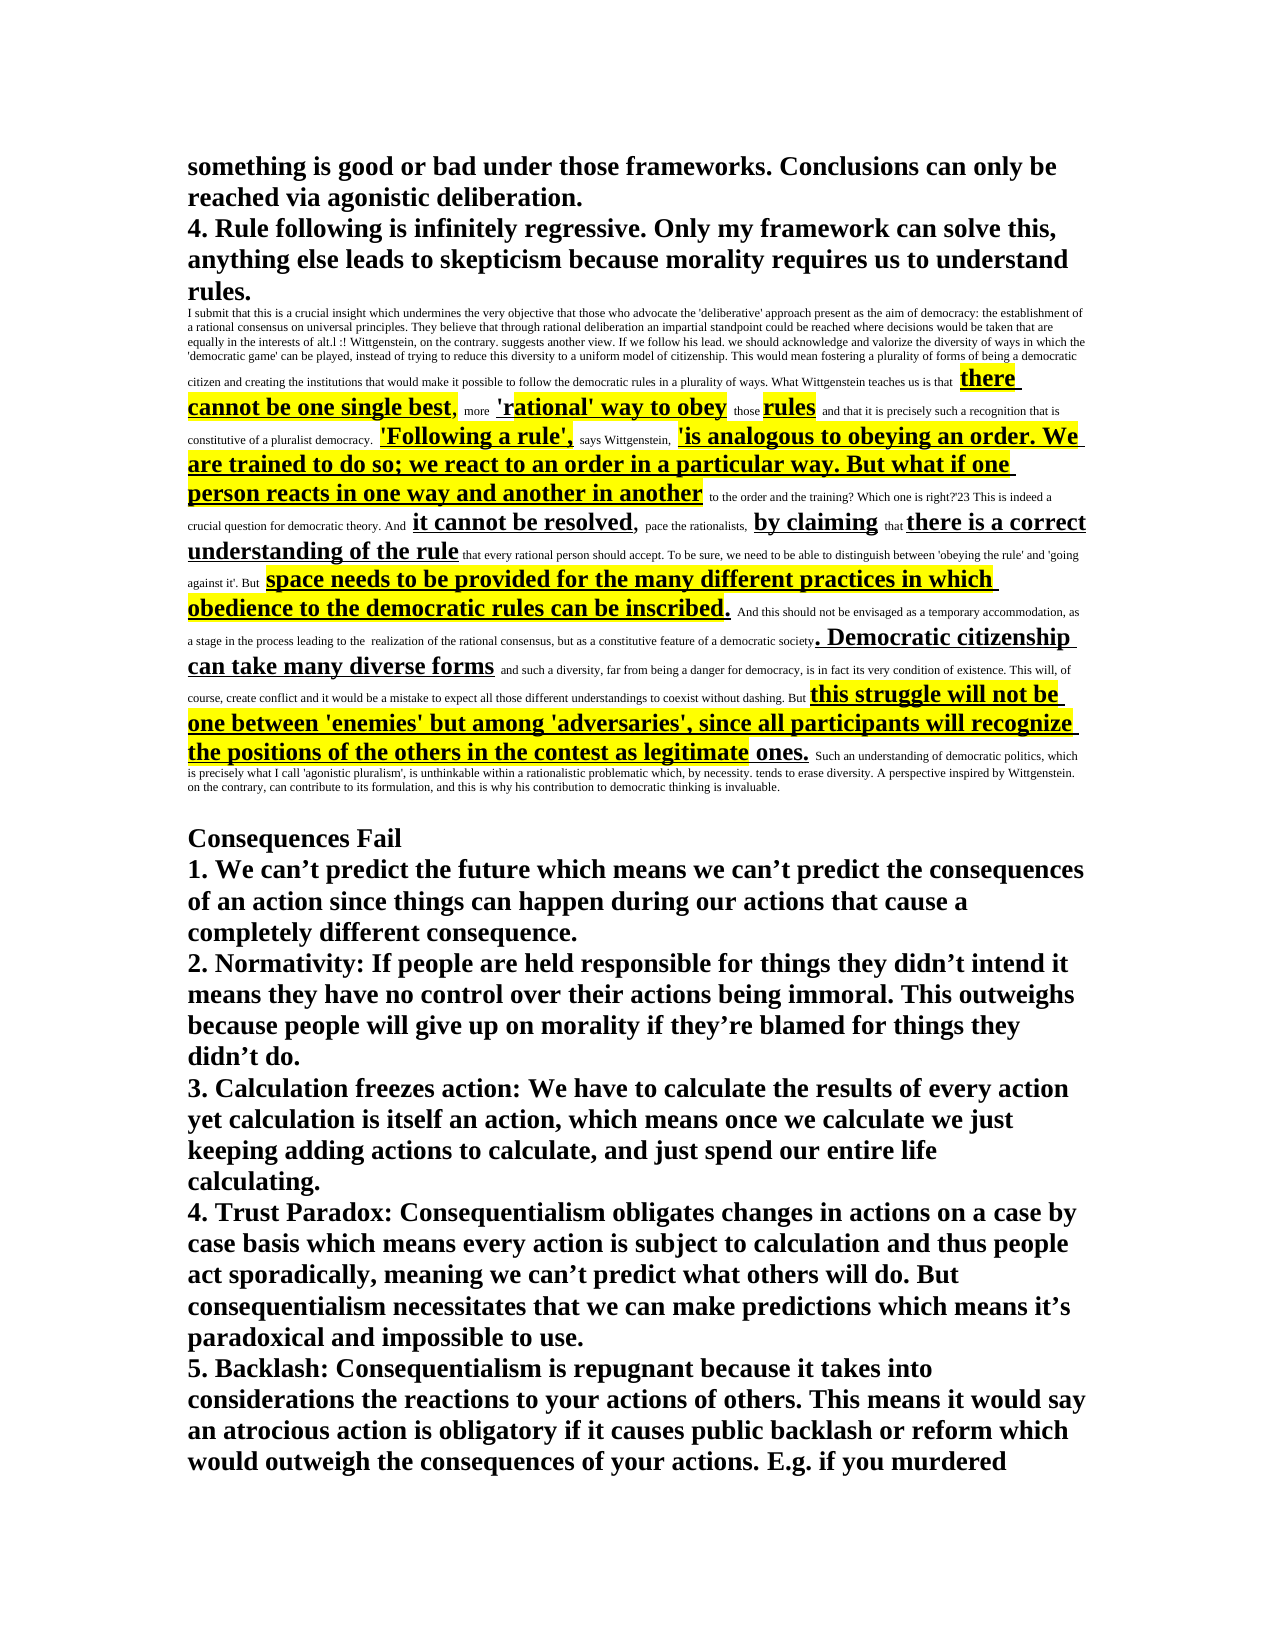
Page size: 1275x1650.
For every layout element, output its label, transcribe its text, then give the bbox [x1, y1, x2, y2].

text Consequences Fail [187, 822, 1087, 854]
text 4. Rule following is infinitely regressive. Only my framework can solve this, anything else leads to skepticism because morality requires us to understand rules. [187, 212, 1087, 306]
text 4. Trust Paradox: Consequentialism obligates changes in actions on a case by case basis which means every action is subject to calculation and thus people act sporadically, meaning we can’t predict what others will do. But consequentialism necessitates that we can make predictions which means it’s paradoxical and impossible to use. [187, 1196, 1087, 1352]
text 1. We can’t predict the future which means we can’t predict the consequences of an action since things can happen during our actions that cause a completely different consequence. [187, 854, 1087, 947]
text 2. Normativity: If people are held responsible for things they didn’t intend it means they have no control over their actions being immoral. This outweighs because people will give up on morality if they’re blamed for things they didn’t do. [187, 947, 1087, 1072]
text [187, 150, 1087, 212]
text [187, 1352, 1087, 1477]
text I submit that this is a crucial insight which undermines the very objective that those who advocate the 'deliberative' approach present as the aim of democracy: the establishment of a rational consensus on universal principles. They believe that through rational deliberation an impartial standpoint could be reached where decisions would be taken that are equally in the interests of alt.l :! Wittgenstein, on the contrary. suggests another view. If we follow his lead. we should acknowledge and valorize the diversity of ways in which the 'democratic game' can be played, instead of trying to reduce this diversity to a uniform model of citizenship. This would mean fostering a plurality of forms of being a democratic citizen and creating the institutions that would make it possible to follow the democratic rules in a plurality of ways. What Wittgenstein teaches us is that there cannot be one single best, more 'rational' way to obey those rules and that it is precisely such a recognition that is constitutive of a pluralist democracy. 'Following a rule', says Wittgenstein, 'is analogous to obeying an order. We are trained to do so; we react to an order in a particular way. But what if one person reacts in one way and another in another to the order and the training? Which one is right?'23 This is indeed a crucial question for democratic theory. And it cannot be resolved, pace the rationalists, by claiming that there is a correct understanding of the rule that every rational person should accept. To be sure, we need to be able to distinguish between 'obeying the rule' and 'going against it'. But space needs to be provided for the many different practices in which obedience to the democratic rules can be inscribed. And this should not be envisaged as a temporary accommodation, as a stage in the process leading to the realization of the rational consensus, but as a constitutive feature of a democratic society. Democratic citizenship can take many diverse forms and such a diversity, far from being a danger for democracy, is in fact its very condition of existence. This will, of course, create conflict and it would be a mistake to expect all those different understandings to coexist without dashing. But this struggle will not be one between 'enemies' but among 'adversaries', since all participants will recognize the positions of the others in the contest as legitimate ones. Such an understanding of democratic politics, which is precisely what I call 'agonistic pluralism', is unthinkable within a rationalistic problematic which, by necessity. tends to erase diversity. A perspective inspired by Wittgenstein. on the contrary, can contribute to its formulation, and this is why his contribution to democratic thinking is invaluable. [187, 306, 1087, 822]
text 3. Calculation freezes action: We have to calculate the results of every action yet calculation is itself an action, which means once we calculate we just keeping adding actions to calculate, and just spend our entire life calculating. [187, 1072, 1087, 1196]
